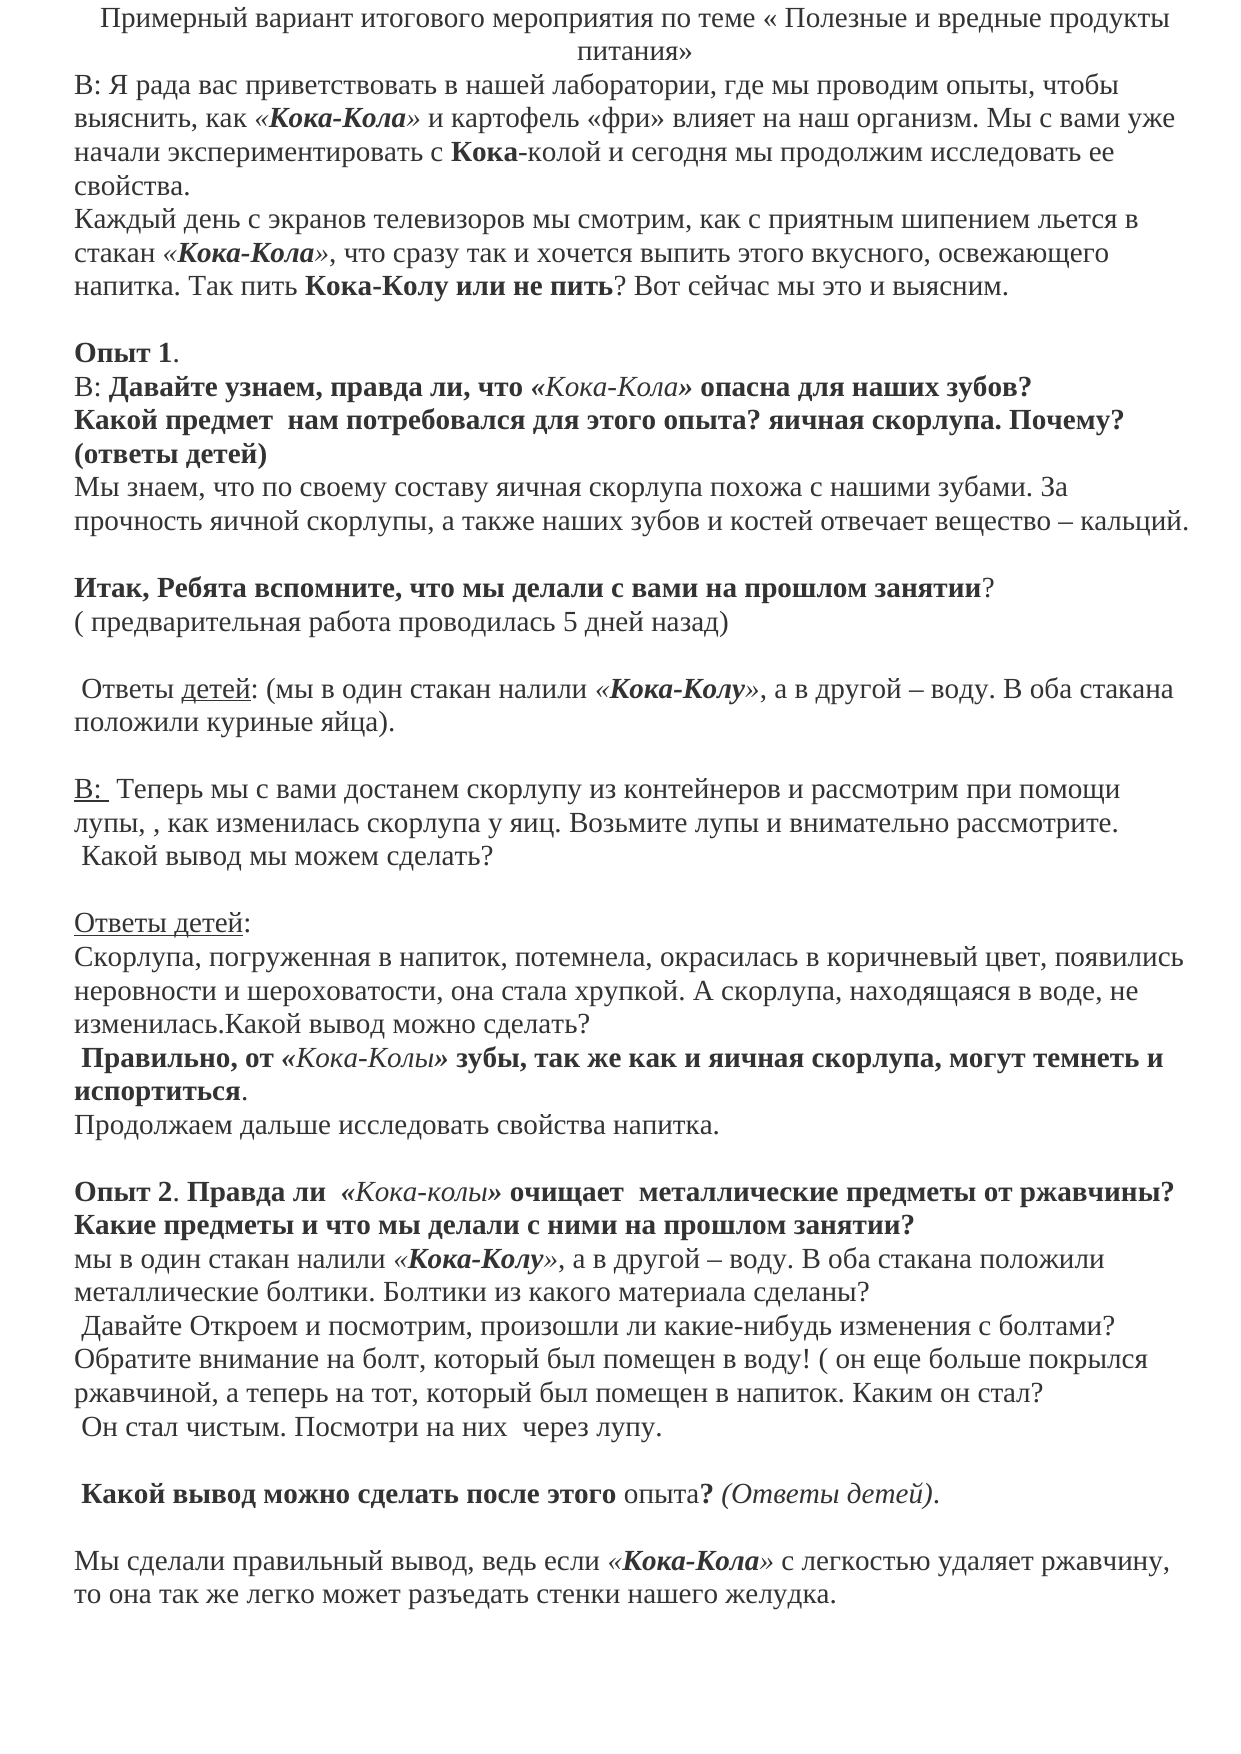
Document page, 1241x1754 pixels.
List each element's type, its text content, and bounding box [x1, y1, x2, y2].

text Ответы детей: [74, 906, 1196, 939]
text Правильно, от «Кока-Колы» зубы, так же как и яичная скорлупа, могут темнеть и испортиться. [74, 1040, 1196, 1107]
text Ответы детей: (мы в один стакан налили «Кока-Колу», а в другой – воду. В оба стакана положили куриные яйца). [74, 671, 1196, 738]
text Опыт 1. [74, 335, 1196, 369]
text Мы знаем, что по своему составу яичная скорлупа похожа с нашими зубами. За прочность яичной скорлупы, а также наших зубов и костей отвечает вещество – кальций. [74, 469, 1196, 537]
text (ответы детей) [74, 436, 1196, 469]
text Каждый день с экранов телевизоров мы смотрим, как с приятным шипением льется в стакан «Кока-Кола», что сразу так и хочется выпить этого вкусного, освежающего напитка. Так пить Кока-Колу или не пить? Вот сейчас мы это и выясним. [74, 201, 1196, 302]
text Итак, Ребята вспомните, что мы делали с вами на прошлом занятии?( предварительная работа проводилась 5 дней назад) [74, 570, 1196, 637]
text Продолжаем дальше исследовать свойства напитка. [74, 1107, 1196, 1140]
text Какой предмет нам потребовался для этого опыта? яичная скорлупа. Почему? [74, 402, 1196, 436]
text Мы сделали правильный вывод, ведь если «Кока-Кола» с легкостью удаляет ржавчину, то она так же легко может разъедать стенки нашего желудка. [74, 1543, 1196, 1610]
text Он стал чистым. Посмотри на них через лупу. [74, 1409, 1196, 1442]
text В: Давайте узнаем, правда ли, что «Кока-Кола» опасна для наших зубов? [74, 369, 1196, 402]
text Примерный вариант итогового мероприятия по теме « Полезные и вредные продукты питания» [74, 0, 1196, 67]
text В: Теперь мы с вами достанем скорлупу из контейнеров и рассмотрим при помощи лупы, , как изменилась скорлупа у яиц. Возьмите лупы и внимательно рассмотрите. [74, 771, 1196, 838]
text Какой вывод мы можем сделать? [74, 838, 1196, 872]
text Обратите внимание на болт, который был помещен в воду! ( он еще больше покрылся ржавчиной, а теперь на тот, который был помещен в напиток. Каким он стал? [74, 1342, 1196, 1409]
text Опыт 2. Правда ли «Кока-колы» очищает металлические предметы от ржавчины? Какие предметы и что мы делали с ними на прошлом занятии? [74, 1174, 1196, 1241]
text В: Я рада вас приветствовать в нашей лаборатории, где мы проводим опыты, чтобы выяснить, как «Кока-Кола» и картофель «фри» влияет на наш организм. Мы с вами уже начали экспериментировать с Кока-колой и сегодня мы продолжим исследовать ее свойства. [74, 67, 1196, 201]
text Скорлупа, погруженная в напиток, потемнела, окрасилась в коричневый цвет, появились неровности и шероховатости, она стала хрупкой. А скорлупа, находящаяся в воде, не изменилась.Какой вывод можно сделать? [74, 939, 1196, 1040]
text Какой вывод можно сделать после этого опыта? (Ответы детей). [74, 1476, 1196, 1509]
text мы в один стакан налили «Кока-Колу», а в другой – воду. В оба стакана положили металлические болтики. Болтики из какого материала сделаны? [74, 1241, 1196, 1308]
text Давайте Откроем и посмотрим, произошли ли какие-нибудь изменения с болтами? [74, 1308, 1196, 1342]
